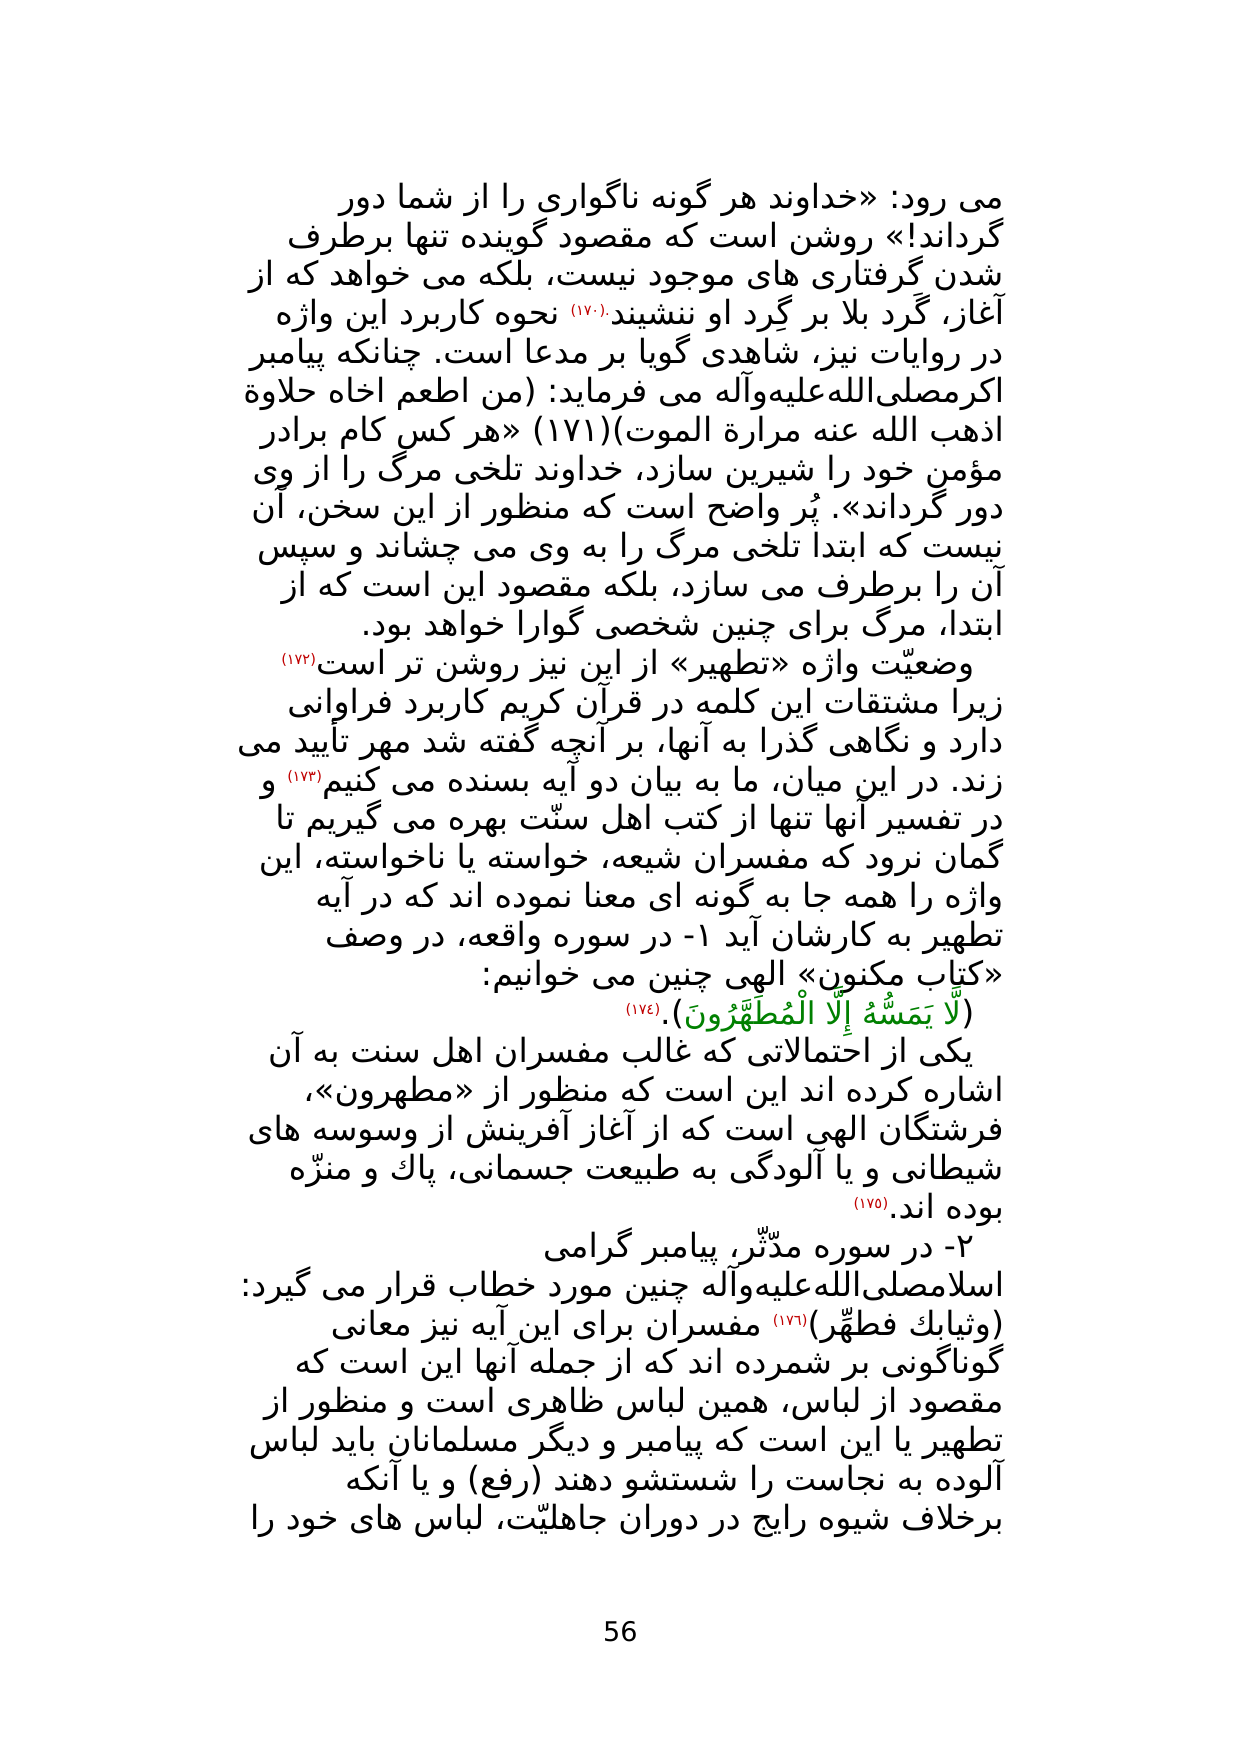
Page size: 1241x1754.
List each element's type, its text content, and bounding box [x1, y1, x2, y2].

text وضعيّت واژه «تطهير» از اين نيز روشن تر است(١٧٢) زيرا مشتقات اين كلمه در قرآن كريم كاربرد فراوانى دارد و نگاهى گذرا به آنها، بر آنچه گفته شد مهر تأييد مى زند. در اين ميان، ما به بيان دو آيه بسنده مى كنيم(١٧٣) و در تفسير آنها تنها از كتب اهل سنّت بهره مى گيريم تا گمان نرود كه مفسران شيعه، خواسته يا ناخواسته، اين واژه را همه جا به گونه اى معنا نموده اند كه در آيه تطهير به كارشان آيد ١- در سوره واقعه، در وصف «كتاب مكنون» الهى چنين مى خوانيم: [236, 643, 1004, 993]
text (لَّا يَمَسُّهُ إِلَّا الْمُطَهَّرُونَ).(١٧٤) [236, 993, 1004, 1032]
text يكى از احتمالاتى كه غالب مفسران اهل سنت به آن اشاره كرده اند اين است كه منظور از «مطهرون»، فرشتگان الهى است كه از آغاز آفرينش از وسوسه هاى شيطانى و يا آلودگى به طبيعت جسمانى، پاك و منزّه بوده اند.(١٧٥) [236, 1032, 1004, 1226]
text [236, 177, 1004, 643]
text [236, 1226, 1004, 1537]
